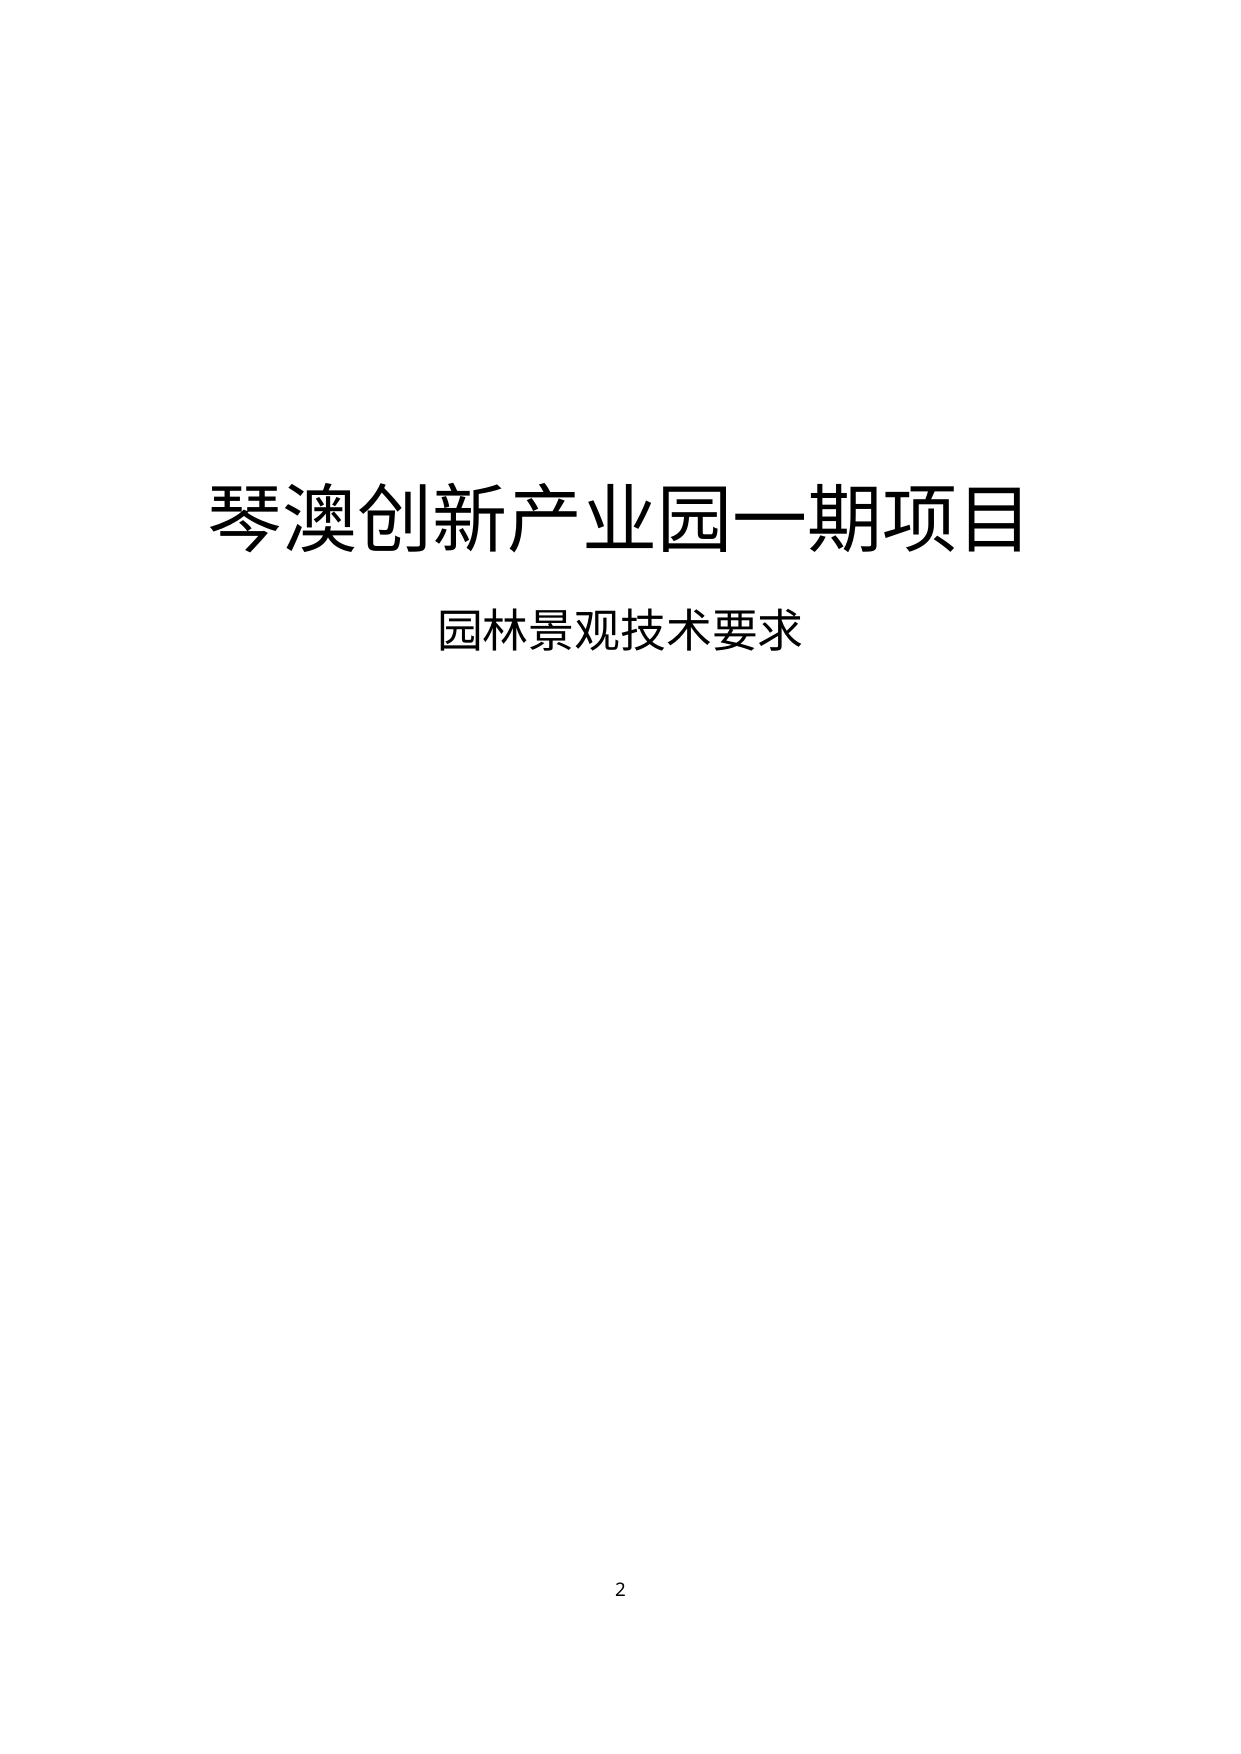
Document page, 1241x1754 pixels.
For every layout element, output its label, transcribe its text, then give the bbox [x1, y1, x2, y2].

text 园林景观技术要求 [187, 579, 1053, 676]
text 琴澳创新产业园一期项目 [187, 449, 1053, 579]
